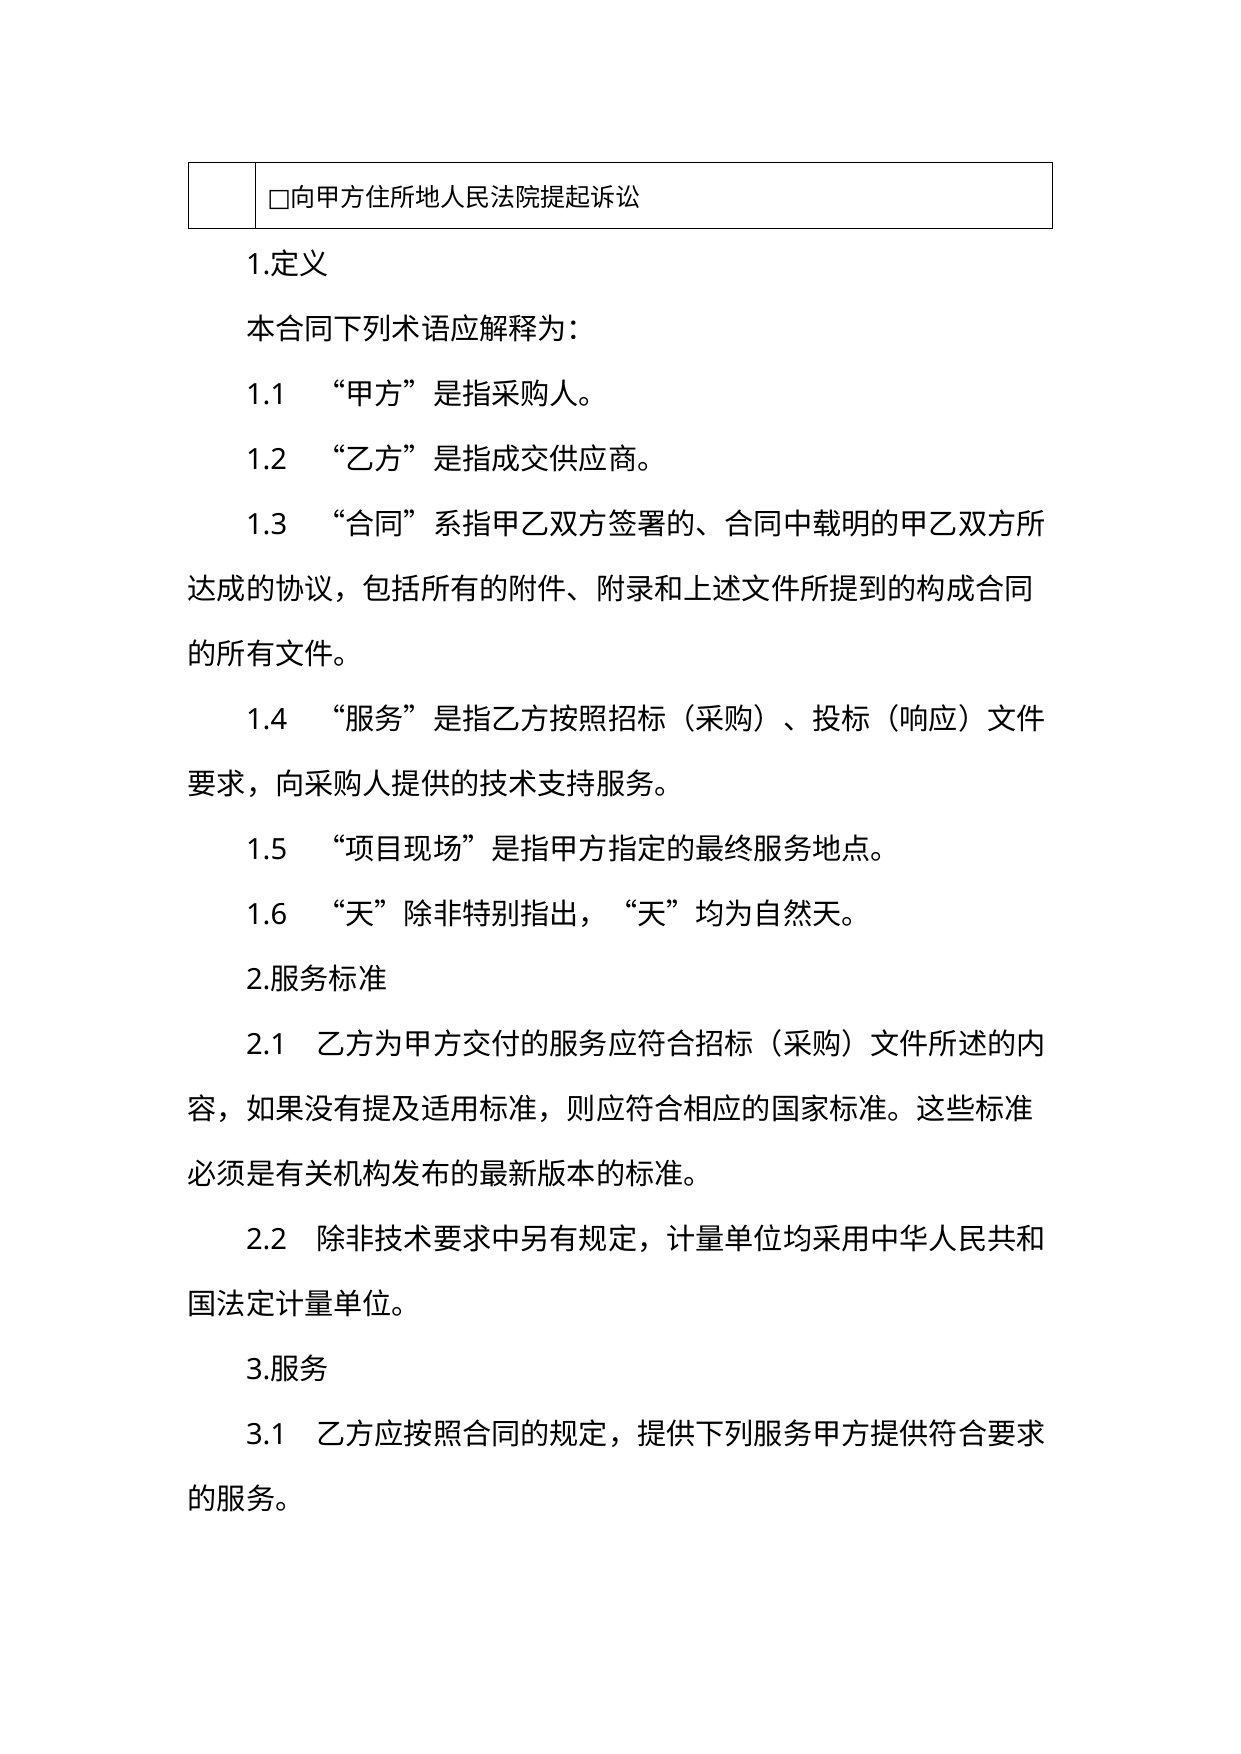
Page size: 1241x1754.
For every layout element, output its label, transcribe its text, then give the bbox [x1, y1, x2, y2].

text 2.服务标准 [187, 944, 1053, 1009]
text 1.2 “乙方”是指成交供应商。 [187, 424, 1053, 489]
text 本合同下列术语应解释为： [187, 294, 1053, 359]
text 2.2 除非技术要求中另有规定，计量单位均采用中华人民共和国法定计量单位。 [187, 1204, 1053, 1334]
text 1.4 “服务”是指乙方按照招标（采购）、投标（响应）文件要求，向采购人提供的技术支持服务。 [187, 684, 1053, 814]
table_cell 13 [189, 163, 255, 228]
text 1.1 “甲方”是指采购人。 [187, 359, 1053, 424]
text 2.1 乙方为甲方交付的服务应符合招标（采购）文件所述的内容，如果没有提及适用标准，则应符合相应的国家标准。这些标准必须是有关机构发布的最新版本的标准。 [187, 1009, 1053, 1204]
text 1.3 “合同”系指甲乙双方签署的、合同中载明的甲乙双方所达成的协议，包括所有的附件、附录和上述文件所提到的构成合同的所有文件。 [187, 489, 1053, 684]
text 3.服务 [187, 1334, 1053, 1399]
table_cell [256, 163, 1052, 228]
text 3.1 乙方应按照合同的规定，提供下列服务甲方提供符合要求的服务。 [187, 1399, 1053, 1529]
text 1.定义 [187, 229, 1053, 294]
text 1.5 “项目现场”是指甲方指定的最终服务地点。 [187, 814, 1053, 879]
text 1.6 “天”除非特别指出，“天”均为自然天。 [187, 879, 1053, 944]
